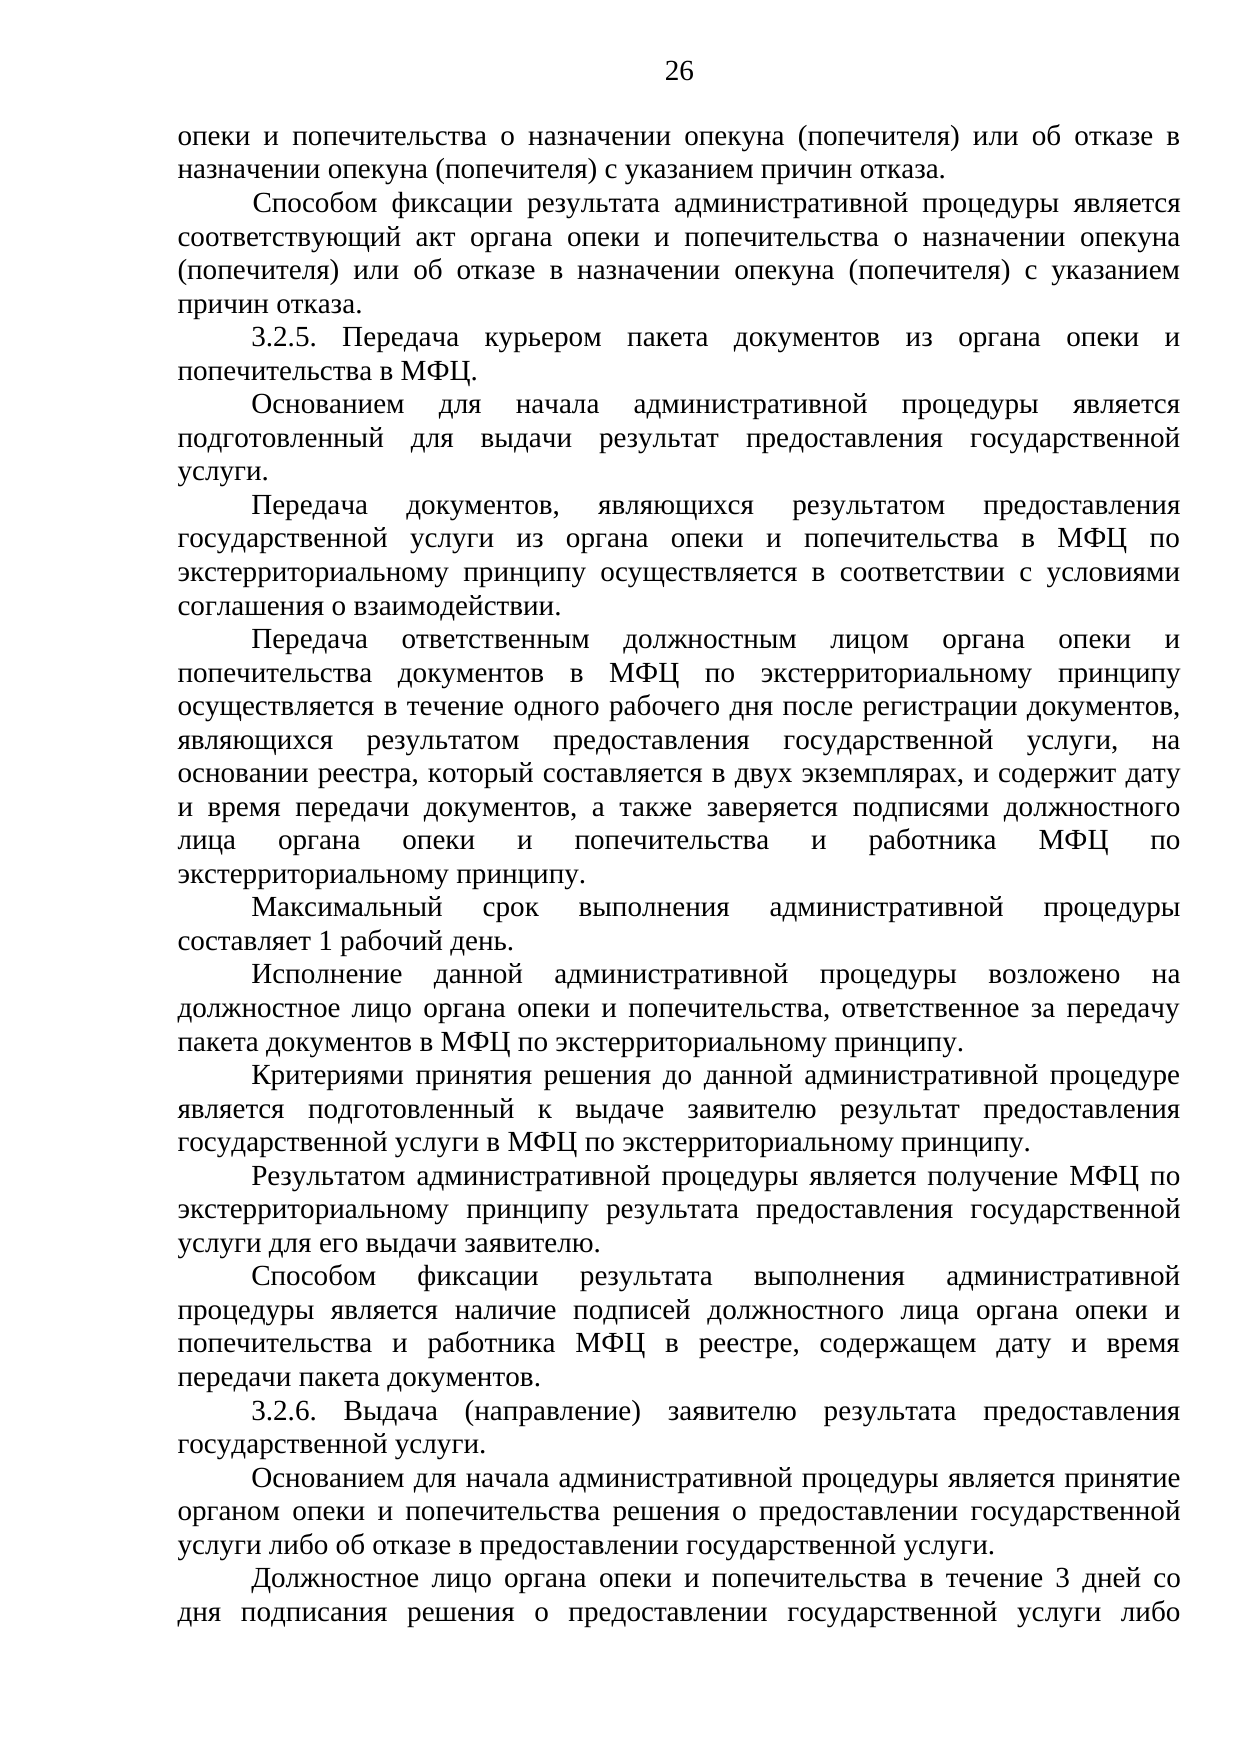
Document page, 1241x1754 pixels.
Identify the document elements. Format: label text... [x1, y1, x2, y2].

text Основанием для начала административной процедуры является подготовленный для выдачи результат предоставления государственной услуги. [177, 386, 1181, 487]
text Способом фиксации результата административной процедуры является соответствующий акт органа опеки и попечительства о назначении опекуна (попечителя) или об отказе в назначении опекуна (попечителя) с указанием причин отказа. [177, 185, 1181, 319]
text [177, 1560, 1181, 1627]
text Максимальный срок выполнения административной процедуры составляет 1 рабочий день. [177, 889, 1181, 957]
text Передача документов, являющихся результатом предоставления государственной услуги из органа опеки и попечительства в МФЦ по экстерриториальному принципу осуществляется в соответствии с условиями соглашения о взаимодействии. [177, 487, 1181, 621]
text Способом фиксации результата выполнения административной процедуры является наличие подписей должностного лица органа опеки и попечительства и работника МФЦ в реестре, содержащем дату и время передачи пакета документов. [177, 1258, 1181, 1393]
text Основанием для начала административной процедуры является принятие органом опеки и попечительства решения о предоставлении государственной услуги либо об отказе в предоставлении государственной услуги. [177, 1460, 1181, 1560]
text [177, 118, 1181, 185]
text Критериями принятия решения до данной административной процедуре является подготовленный к выдаче заявителю результат предоставления государственной услуги в МФЦ по экстерриториальному принципу. [177, 1057, 1181, 1158]
text Результатом административной процедуры является получение МФЦ по экстерриториальному принципу результата предоставления государственной услуги для его выдачи заявителю. [177, 1158, 1181, 1258]
text 3.2.6. Выдача (направление) заявителю результата предоставления государственной услуги. [177, 1393, 1181, 1460]
text 3.2.5. Передача курьером пакета документов из органа опеки и попечительства в МФЦ. [177, 319, 1181, 386]
text Передача ответственным должностным лицом органа опеки и попечительства документов в МФЦ по экстерриториальному принципу осуществляется в течение одного рабочего дня после регистрации документов, являющихся результатом предоставления государственной услуги, на основании реестра, который составляется в двух экземплярах, и содержит дату и время передачи документов, а также заверяется подписями должностного лица органа опеки и попечительства и работника МФЦ по экстерриториальному принципу. [177, 621, 1181, 889]
text Исполнение данной административной процедуры возложено на должностное лицо органа опеки и попечительства, ответственное за передачу пакета документов в МФЦ по экстерриториальному принципу. [177, 957, 1181, 1057]
